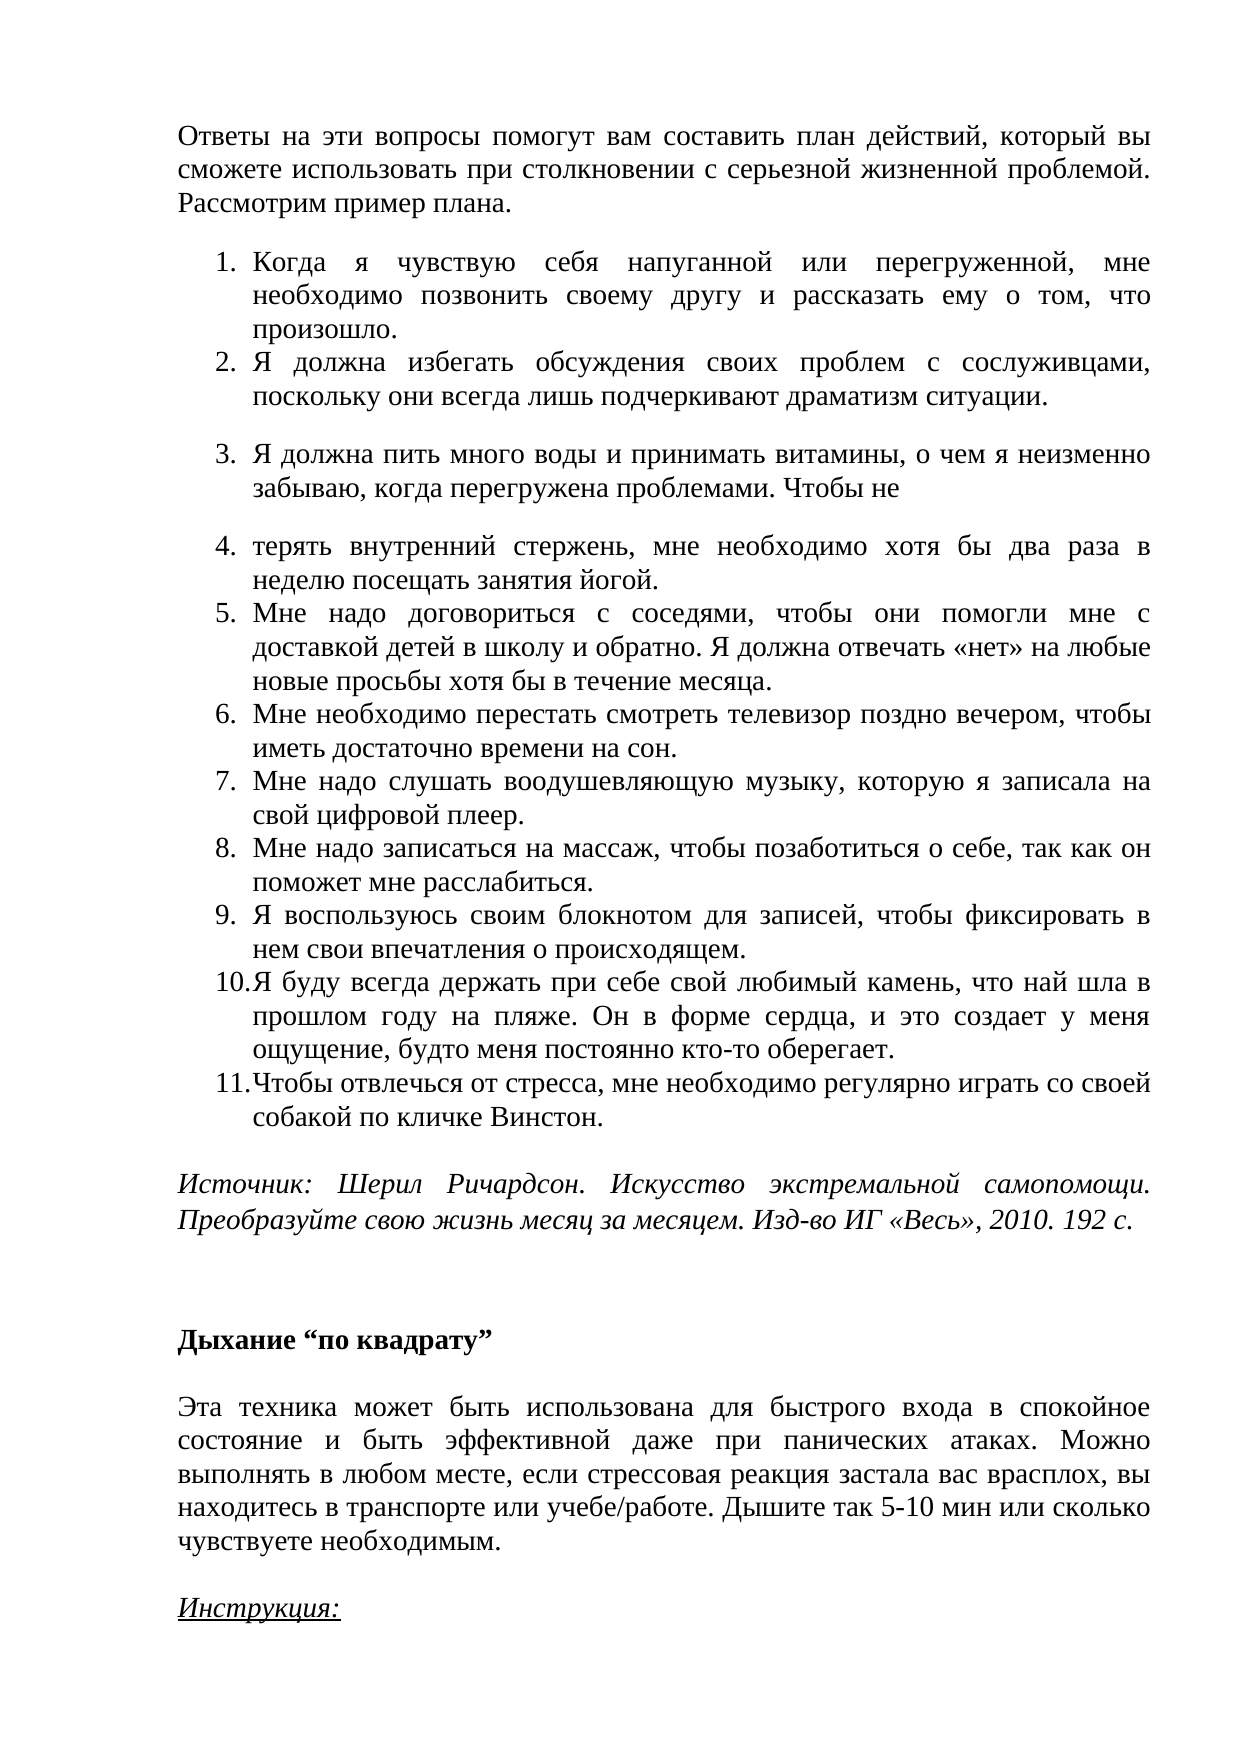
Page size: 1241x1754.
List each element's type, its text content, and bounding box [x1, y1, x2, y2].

list Когда я чувствую себя напуганной или перегруженной, мне необходимо позвонить своему другу и рассказать ему о том, что произошло. [215, 244, 1152, 344]
list Мне надо договориться с соседями, чтобы они помогли мне с доставкой детей в школу и обратно. Я должна отвечать «нет» на любые новые просьбы хотя бы в течение месяца. [215, 596, 1152, 696]
list Я воспользуюсь своим блокнотом для записей, чтобы фиксировать в нем свои впечатления о происходящем. [215, 897, 1152, 964]
text Источник: Шерил Ричардсон. Искусство экстремальной самопомощи. Преобразуйте свою жизнь месяц за месяцем. Изд-во ИГ «Весь», 2010. 192 с. [177, 1166, 1152, 1236]
text Ответы на эти вопросы помогут вам составить план действий, который вы сможете использовать при столкновении с серьезной жизненной проблемой. Рассмотрим пример плана. [177, 118, 1152, 219]
list Я должна избегать обсуждения своих проблем с сослуживцами, поскольку они всегда лишь подчеркивают драматизм ситуации. [215, 344, 1152, 411]
list терять внутренний стержень, мне необходимо хотя бы два раза в неделю посещать занятия йогой. [215, 528, 1152, 596]
list Я должна пить много воды и принимать витамины, о чем я неизменно забываю, когда перегружена проблемами. Чтобы не [215, 436, 1152, 503]
list Мне надо записаться на массаж, чтобы позаботиться о себе, так как он поможет мне расслабиться. [215, 830, 1152, 897]
text Эта техника может быть использована для быстрого входа в спокойное состояние и быть эффективной даже при панических атаках. Можно выполнять в любом месте, если стрессовая реакция застала вас врасплох, вы находитесь в транспорте или учебе/работе. Дышите так 5-10 мин или сколько чувствуете необходимым. [177, 1389, 1152, 1557]
list Чтобы отвлечься от стресса, мне необходимо регулярно играть со своей собакой по кличке Винстон. [215, 1065, 1152, 1132]
list Мне необходимо перестать смотреть телевизор поздно вечером, чтобы иметь достаточно времени на сон. [215, 696, 1152, 763]
list Мне надо слушать воодушевляющую музыку, которую я записала на свой цифровой плеер. [215, 763, 1152, 830]
text Дыхание “по квадрату” [177, 1322, 1152, 1355]
list Я буду всегда держать при себе свой любимый камень, что най шла в прошлом году на пляже. Он в форме сердца, и это создает у меня ощущение, будто меня постоянно кто-то оберегает. [215, 964, 1152, 1065]
text Инструкция: [177, 1590, 1152, 1624]
